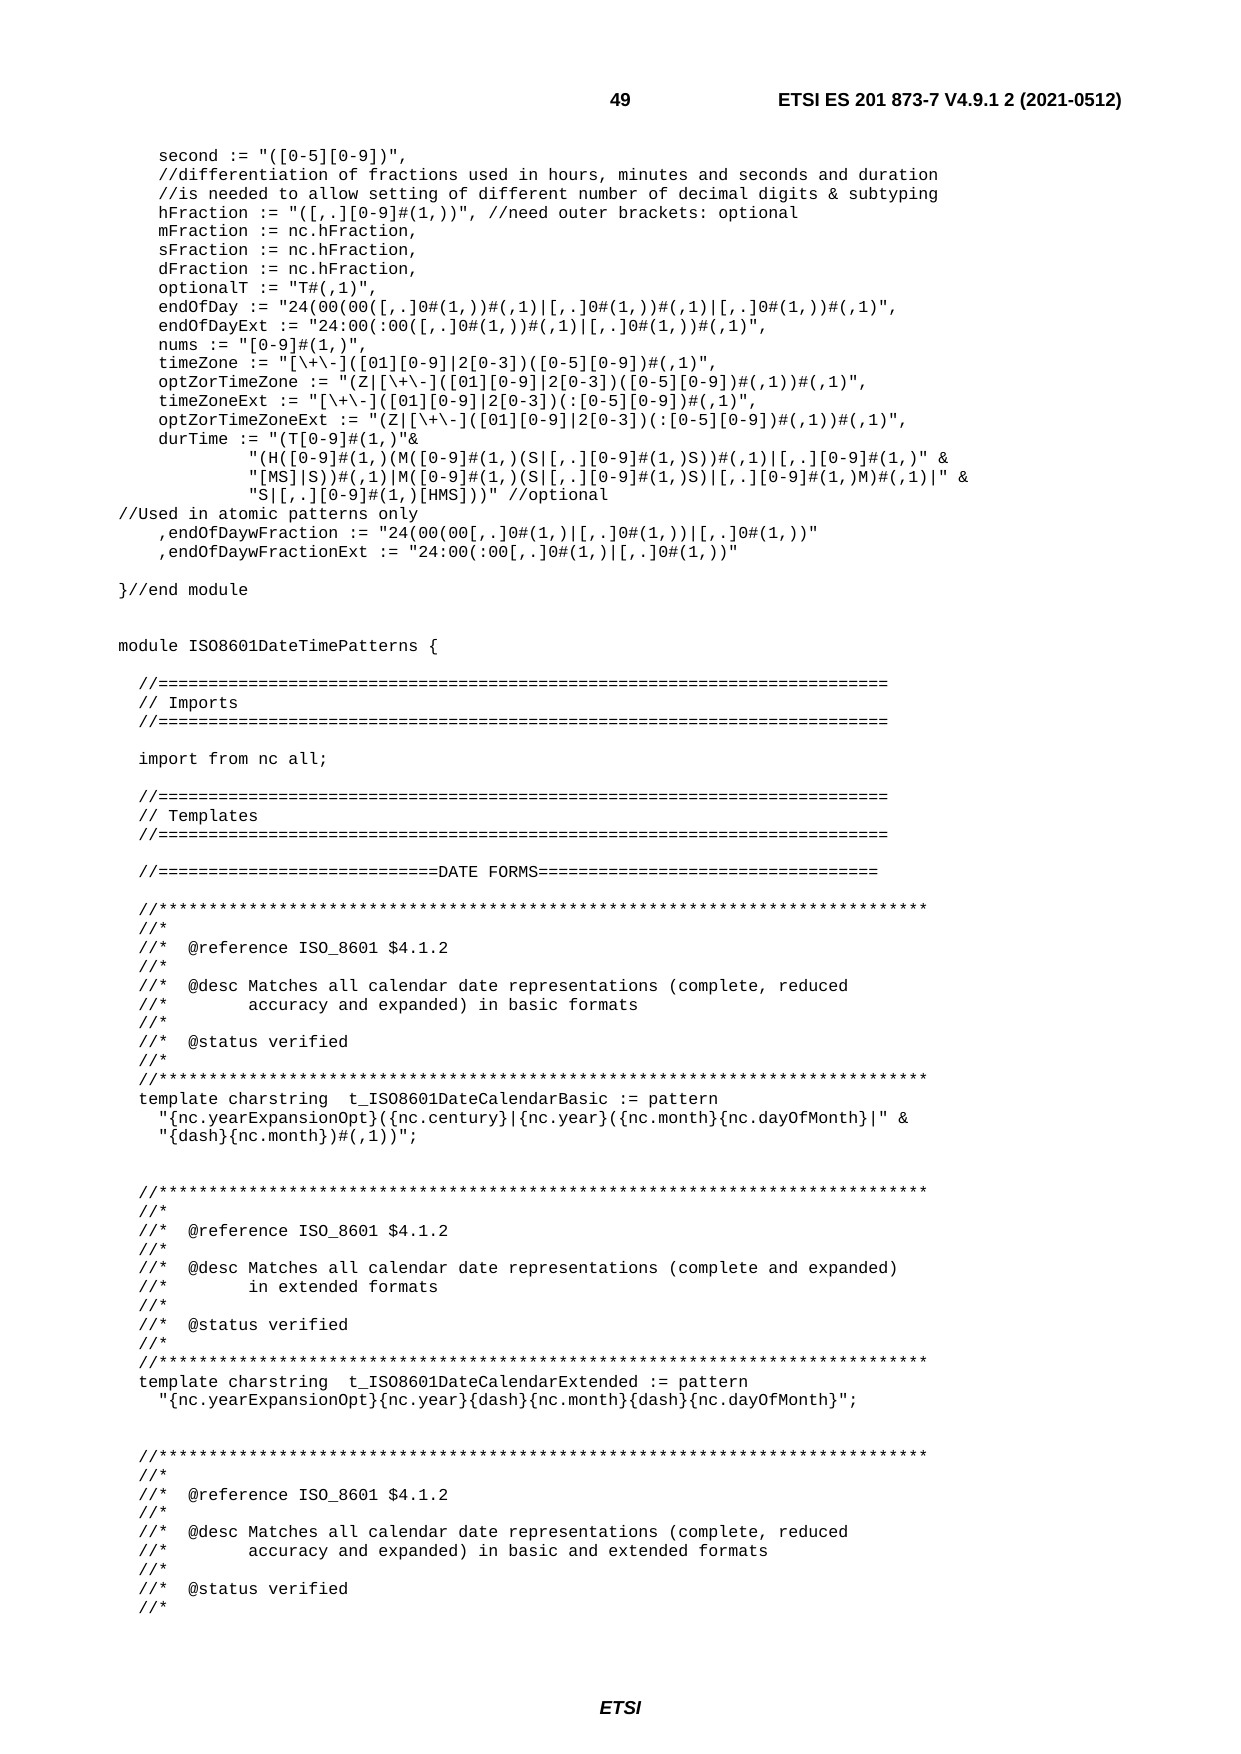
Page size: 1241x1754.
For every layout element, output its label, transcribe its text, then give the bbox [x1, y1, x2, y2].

text //* in extended formats [118, 1279, 1122, 1298]
text //* [118, 1241, 1122, 1260]
text //* @desc Matches all calendar date representations (complete and expanded) [118, 1260, 1122, 1279]
text //============================DATE FORMS================================== [118, 864, 1122, 883]
text //========================================================================= [118, 713, 1122, 732]
text //is needed to allow setting of different number of decimal digits & subtyping [118, 185, 1122, 204]
text "{nc.yearExpansionOpt}{nc.year}{dash}{nc.month}{dash}{nc.dayOfMonth}"; [118, 1392, 1122, 1411]
text //* [118, 958, 1122, 977]
text //* [118, 1505, 1122, 1524]
text optZorTimeZone := "(Z|[\+\-]([01][0-9]|2[0-3])([0-5][0-9])#(,1))#(,1)", [118, 374, 1122, 393]
text //* @desc Matches all calendar date representations (complete, reduced [118, 977, 1122, 996]
text //* @reference ISO_8601 $4.1.2 [118, 1486, 1122, 1505]
text import from nc all; [118, 751, 1122, 770]
text //* @status verified [118, 1034, 1122, 1053]
text "S|[,.][0-9]#(1,)[HMS]))" //optional [118, 487, 1122, 506]
text mFraction := nc.hFraction, [118, 223, 1122, 242]
text dFraction := nc.hFraction, [118, 261, 1122, 279]
text //* [118, 1053, 1122, 1071]
text //* [118, 921, 1122, 939]
text //* [118, 1335, 1122, 1354]
text endOfDayExt := "24:00(:00([,.]0#(1,))#(,1)|[,.]0#(1,))#(,1)", [118, 317, 1122, 336]
text //Used in atomic patterns only [118, 506, 1122, 525]
text //* [118, 1298, 1122, 1317]
text optZorTimeZoneExt := "(Z|[\+\-]([01][0-9]|2[0-3])(:[0-5][0-9])#(,1))#(,1)", [118, 412, 1122, 430]
text second := "([0-5][0-9])", [118, 148, 1122, 166]
text //***************************************************************************** [118, 1448, 1122, 1467]
text timeZone := "[\+\-]([01][0-9]|2[0-3])([0-5][0-9])#(,1)", [118, 355, 1122, 374]
text //* accuracy and expanded) in basic formats [118, 996, 1122, 1015]
text template charstring t_ISO8601DateCalendarBasic := pattern [118, 1090, 1122, 1109]
text "(H([0-9]#(1,)(M([0-9]#(1,)(S|[,.][0-9]#(1,)S))#(,1)|[,.][0-9]#(1,)" & [118, 449, 1122, 468]
text endOfDay := "24(00(00([,.]0#(1,))#(,1)|[,.]0#(1,))#(,1)|[,.]0#(1,))#(,1)", [118, 298, 1122, 317]
text //***************************************************************************** [118, 1071, 1122, 1090]
text //* [118, 1015, 1122, 1034]
text //* [118, 1467, 1122, 1486]
text timeZoneExt := "[\+\-]([01][0-9]|2[0-3])(:[0-5][0-9])#(,1)", [118, 393, 1122, 412]
text //***************************************************************************** [118, 1184, 1122, 1203]
text //========================================================================= [118, 789, 1122, 807]
text // Imports [118, 694, 1122, 713]
text "{dash}{nc.month})#(,1))"; [118, 1128, 1122, 1147]
text //***************************************************************************** [118, 902, 1122, 921]
text "{nc.yearExpansionOpt}({nc.century}|{nc.year}({nc.month}{nc.dayOfMonth}|" & [118, 1109, 1122, 1128]
text //========================================================================= [118, 826, 1122, 845]
text module ISO8601DateTimePatterns { [118, 638, 1122, 657]
text //* @reference ISO_8601 $4.1.2 [118, 1222, 1122, 1241]
text ,endOfDaywFraction := "24(00(00[,.]0#(1,)|[,.]0#(1,))|[,.]0#(1,))" [118, 525, 1122, 543]
text //* @status verified [118, 1581, 1122, 1599]
text //* @reference ISO_8601 $4.1.2 [118, 939, 1122, 958]
text //* [118, 1599, 1122, 1618]
text template charstring t_ISO8601DateCalendarExtended := pattern [118, 1373, 1122, 1392]
text //* @desc Matches all calendar date representations (complete, reduced [118, 1524, 1122, 1543]
text nums := "[0-9]#(1,)", [118, 336, 1122, 355]
text // Templates [118, 807, 1122, 826]
text //* @status verified [118, 1317, 1122, 1335]
text //* accuracy and expanded) in basic and extended formats [118, 1543, 1122, 1562]
text }//end module [118, 581, 1122, 600]
text sFraction := nc.hFraction, [118, 242, 1122, 261]
text durTime := "(T[0-9]#(1,)"& [118, 430, 1122, 449]
text //differentiation of fractions used in hours, minutes and seconds and duration [118, 166, 1122, 185]
text //========================================================================= [118, 676, 1122, 694]
text //* [118, 1203, 1122, 1222]
text //* [118, 1562, 1122, 1581]
text "[MS]|S))#(,1)|M([0-9]#(1,)(S|[,.][0-9]#(1,)S)|[,.][0-9]#(1,)M)#(,1)|" & [118, 468, 1122, 487]
text optionalT := "T#(,1)", [118, 279, 1122, 298]
text hFraction := "([,.][0-9]#(1,))", //need outer brackets: optional [118, 204, 1122, 223]
text //***************************************************************************** [118, 1354, 1122, 1373]
text ,endOfDaywFractionExt := "24:00(:00[,.]0#(1,)|[,.]0#(1,))" [118, 543, 1122, 562]
